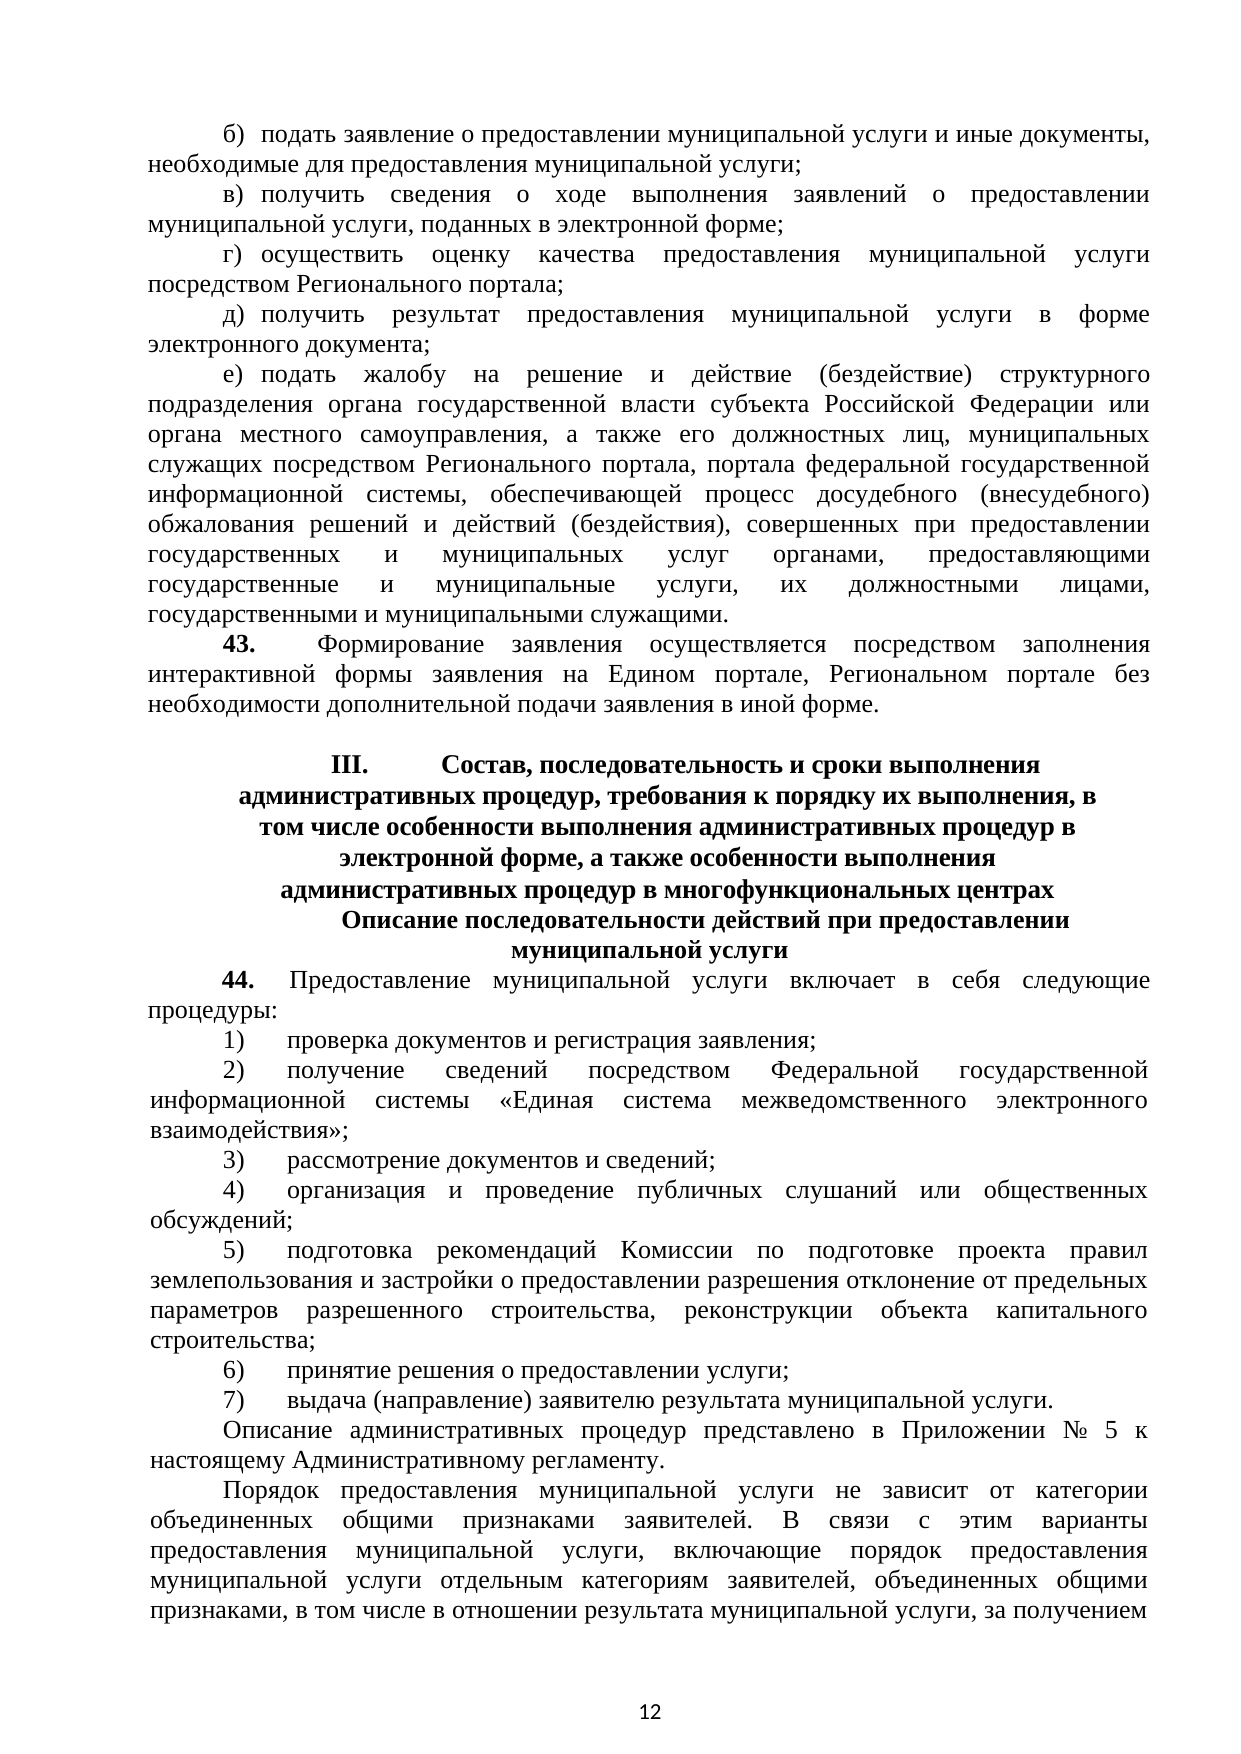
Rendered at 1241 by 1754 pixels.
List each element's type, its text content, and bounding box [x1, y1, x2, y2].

list Формирование заявления осуществляется посредством заполнения интерактивной формы заявления на Едином портале, Региональном портале без необходимости дополнительной подачи заявления в иной форме. [148, 628, 1152, 718]
text Описание последовательности действий при предоставлении [260, 904, 1152, 934]
text в) получить сведения о ходе выполнения заявлений о предоставлении муниципальной услуги, поданных в электронной форме; [148, 178, 1152, 238]
list подготовка рекомендаций Комиссии по подготовке проекта правил землепользования и застройки о предоставлении разрешения отклонение от предельных параметров разрешенного строительства, реконструкции объекта капитального строительства; [150, 1234, 1149, 1354]
text муниципальной услуги [148, 934, 1152, 964]
text б) подать заявление о предоставлении муниципальной услуги и иные документы, необходимые для предоставления муниципальной услуги; [148, 118, 1152, 178]
list рассмотрение документов и сведений; [150, 1144, 1152, 1174]
list получение сведений посредством Федеральной государственной информационной системы «Единая система межведомственного электронного взаимодействия»; [150, 1054, 1149, 1144]
list выдача (направление) заявителю результата муниципальной услуги. [150, 1384, 1149, 1414]
text е) подать жалобу на решение и действие (бездействие) структурного подразделения органа государственной власти субъекта Российской Федерации или органа местного самоуправления, а также его должностных лиц, муниципальных служащих посредством Регионального портала, портала федеральной государственной информационной системы, обеспечивающей процесс досудебного (внесудебного) обжалования решений и действий (бездействия), совершенных при предоставлении государственных и муниципальных услуг органами, предоставляющими государственные и муниципальные услуги, их должностными лицами, государственными и муниципальными служащими. [148, 358, 1152, 628]
list принятие решения о предоставлении услуги; [150, 1354, 1152, 1384]
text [150, 1474, 1149, 1624]
text г) осуществить оценку качества предоставления муниципальной услуги посредством Регионального портала; [148, 238, 1152, 298]
list Состав, последовательность и сроки выполнения административных процедур, требования к порядку их выполнения, в том числе особенности выполнения административных процедур в электронной форме, а также особенности выполнения административных процедур в многофункциональных центрах [223, 748, 1112, 904]
list организация и проведение публичных слушаний или общественных обсуждений; [150, 1174, 1149, 1234]
list Предоставление муниципальной услуги включает в себя следующие процедуры: [148, 964, 1152, 1024]
text д) получить результат предоставления муниципальной услуги в форме электронного документа; [148, 298, 1152, 358]
list проверка документов и регистрация заявления; [150, 1024, 1149, 1054]
text Описание административных процедур представлено в Приложении № 5 к настоящему Административному регламенту. [150, 1414, 1149, 1474]
